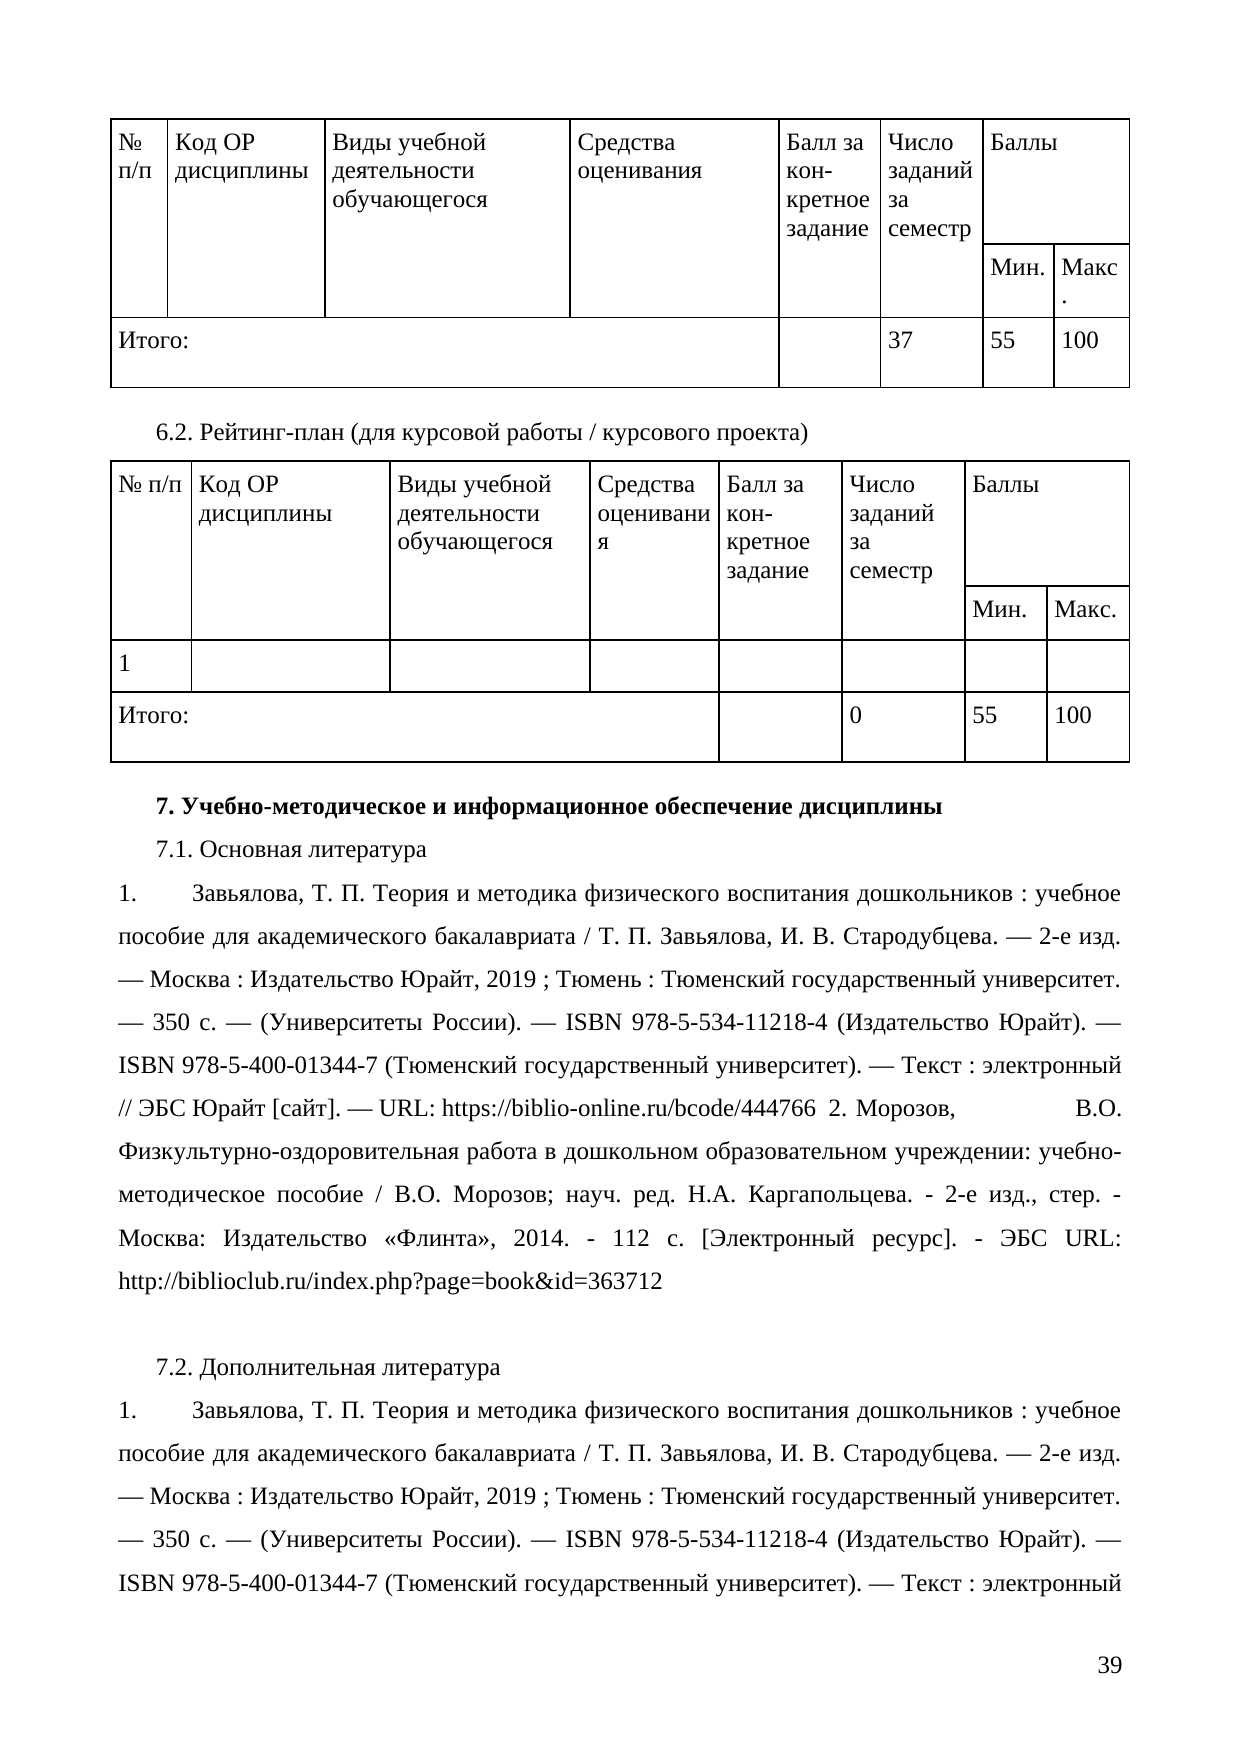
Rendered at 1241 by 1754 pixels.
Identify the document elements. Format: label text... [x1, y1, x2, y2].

table_cell [780, 318, 880, 387]
table_cell 100 [1048, 693, 1129, 761]
subtitle 6.2. Рейтинг-план (для курсовой работы / курсового проекта) [118, 417, 1122, 446]
table_header Код ОР дисциплины [192, 462, 389, 639]
table_cell Мин. [966, 587, 1046, 639]
table_cell 37 [881, 318, 982, 387]
table_cell Макс. [1048, 587, 1129, 639]
table_cell [192, 641, 389, 691]
table_cell 55 [966, 693, 1046, 761]
table_cell 55 [984, 318, 1053, 387]
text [118, 1395, 1122, 1596]
table_header № п/п [112, 120, 167, 317]
table_header Балл за кон-кретное задание [780, 120, 880, 317]
table_cell [1048, 641, 1129, 691]
table_cell 0 [843, 693, 964, 761]
table_cell Мин. [984, 245, 1053, 317]
table_cell [720, 693, 841, 761]
table_cell [966, 641, 1046, 691]
table_header Средства оценивания [591, 462, 718, 639]
table_header № п/п [112, 462, 191, 639]
table_header Баллы [966, 462, 1129, 585]
table_cell Итого: [112, 318, 778, 387]
table_header Число заданий за семестр [843, 462, 964, 639]
subtitle 7. Учебно-методическое и информационное обеспечение дисциплины [118, 791, 1122, 820]
table_header Балл за кон-кретное задание [720, 462, 841, 639]
table_cell [843, 641, 964, 691]
table_cell Макс. [1055, 245, 1129, 317]
table_header Виды учебной деятельности обучающегося [391, 462, 589, 639]
table_header Число заданий за семестр [881, 120, 982, 317]
table_cell 1 [112, 641, 191, 691]
table_header Виды учебной деятельности обучающегося [326, 120, 569, 317]
table_cell 100 [1055, 318, 1129, 387]
subtitle 7.2. Дополнительная литература [118, 1352, 1122, 1381]
table_header Код ОР дисциплины [168, 120, 324, 317]
table_cell Итого: [112, 693, 718, 761]
table_header Баллы [984, 120, 1129, 243]
subtitle 7.1. Основная литература [118, 834, 1122, 863]
table_cell [720, 641, 841, 691]
table_cell [591, 641, 718, 691]
table_cell [391, 641, 589, 691]
table_header Средства оценивания [571, 120, 778, 317]
